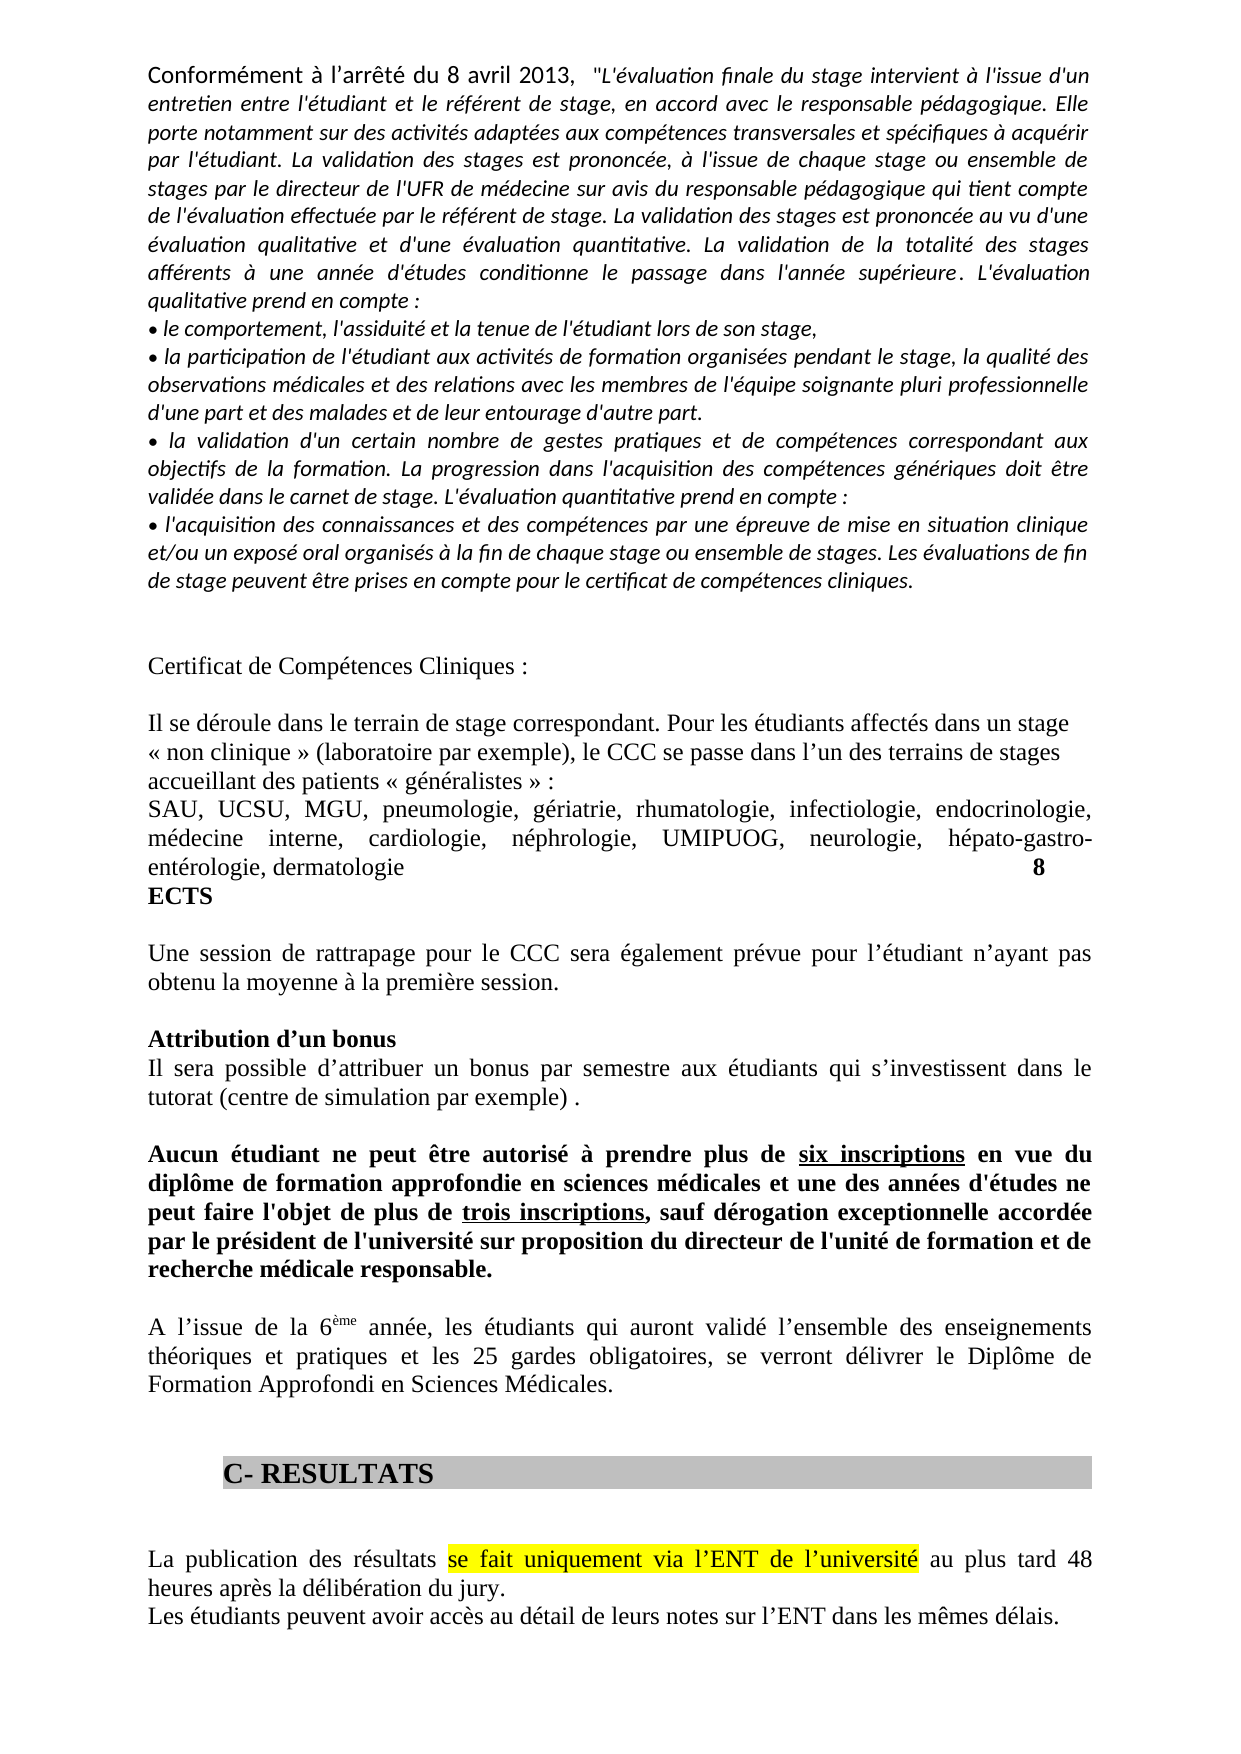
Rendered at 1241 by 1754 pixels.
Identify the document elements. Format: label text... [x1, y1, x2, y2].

text Certificat de Compétences Cliniques : [148, 651, 1092, 679]
text Les étudiants peuvent avoir accès au détail de leurs notes sur l’ENT dans les mêmes délais. [148, 1601, 1092, 1630]
text Attribution d’un bonus [148, 1024, 1092, 1053]
text • la participation de l'étudiant aux activités de formation organisées pendant le stage, la qualité des observations médicales et des relations avec les membres de l'équipe soignante pluri professionnelle d'une part et des malades et de leur entourage d'autre part. [148, 342, 1092, 426]
text • la validation d'un certain nombre de gestes pratiques et de compétences correspondant aux objectifs de la formation. La progression dans l'acquisition des compétences génériques doit être validée dans le carnet de stage. L'évaluation quantitative prend en compte : [148, 426, 1092, 510]
text • l'acquisition des connaissances et des compétences par une épreuve de mise en situation clinique et/ou un exposé oral organisés à la fin de chaque stage ou ensemble de stages. Les évaluations de fin de stage peuvent être prises en compte pour le certificat de compétences cliniques. [148, 510, 1092, 594]
text Une session de rattrapage pour le CCC sera également prévue pour l’étudiant n’ayant pas obtenu la moyenne à la première session. [148, 938, 1092, 996]
text SAU, UCSU, MGU, pneumologie, gériatrie, rhumatologie, infectiologie, endocrinologie, médecine interne, cardiologie, néphrologie, UMIPUOG, neurologie, hépato-gastro-entérologie, dermatologie 8 ECTS [148, 794, 1092, 909]
text Il sera possible d’attribuer un bonus par semestre aux étudiants qui s’investissent dans le tutorat (centre de simulation par exemple) . [148, 1053, 1092, 1111]
text La publication des résultats se fait uniquement via l’ENT de l’université au plus tard 48 heures après la délibération du jury. [148, 1544, 1092, 1601]
text A l’issue de la 6ème année, les étudiants qui auront validé l’ensemble des enseignements théoriques et pratiques et les 25 gardes obligatoires, se verront délivrer le Diplôme de Formation Approfondi en Sciences Médicales. [148, 1312, 1092, 1398]
text Aucun étudiant ne peut être autorisé à prendre plus de six inscriptions en vue du diplôme de formation approfondie en sciences médicales et une des années d'études ne peut faire l'objet de plus de trois inscriptions, sauf dérogation exceptionnelle accordée par le président de l'université sur proposition du directeur de l'unité de formation et de recherche médicale responsable. [148, 1139, 1092, 1283]
text Il se déroule dans le terrain de stage correspondant. Pour les étudiants affectés dans un stage « non clinique » (laboratoire par exemple), le CCC se passe dans l’un des terrains de stages accueillant des patients « généralistes » : [148, 708, 1092, 794]
list C- RESULTATS [223, 1456, 1092, 1489]
text Conformément à l’arrêté du 8 avril 2013, "L'évaluation finale du stage intervient à l'issue d'un entretien entre l'étudiant et le référent de stage, en accord avec le responsable pédagogique. Elle porte notamment sur des activités adaptées aux compétences transversales et spécifiques à acquérir par l'étudiant. La validation des stages est prononcée, à l'issue de chaque stage ou ensemble de stages par le directeur de l'UFR de médecine sur avis du responsable pédagogique qui tient compte de l'évaluation effectuée par le référent de stage. La validation des stages est prononcée au vu d'une évaluation qualitative et d'une évaluation quantitative. La validation de la totalité des stages afférents à une année d'études conditionne le passage dans l'année supérieure. L'évaluation qualitative prend en compte : [148, 59, 1092, 314]
text • le comportement, l'assiduité et la tenue de l'étudiant lors de son stage, [148, 314, 1092, 342]
